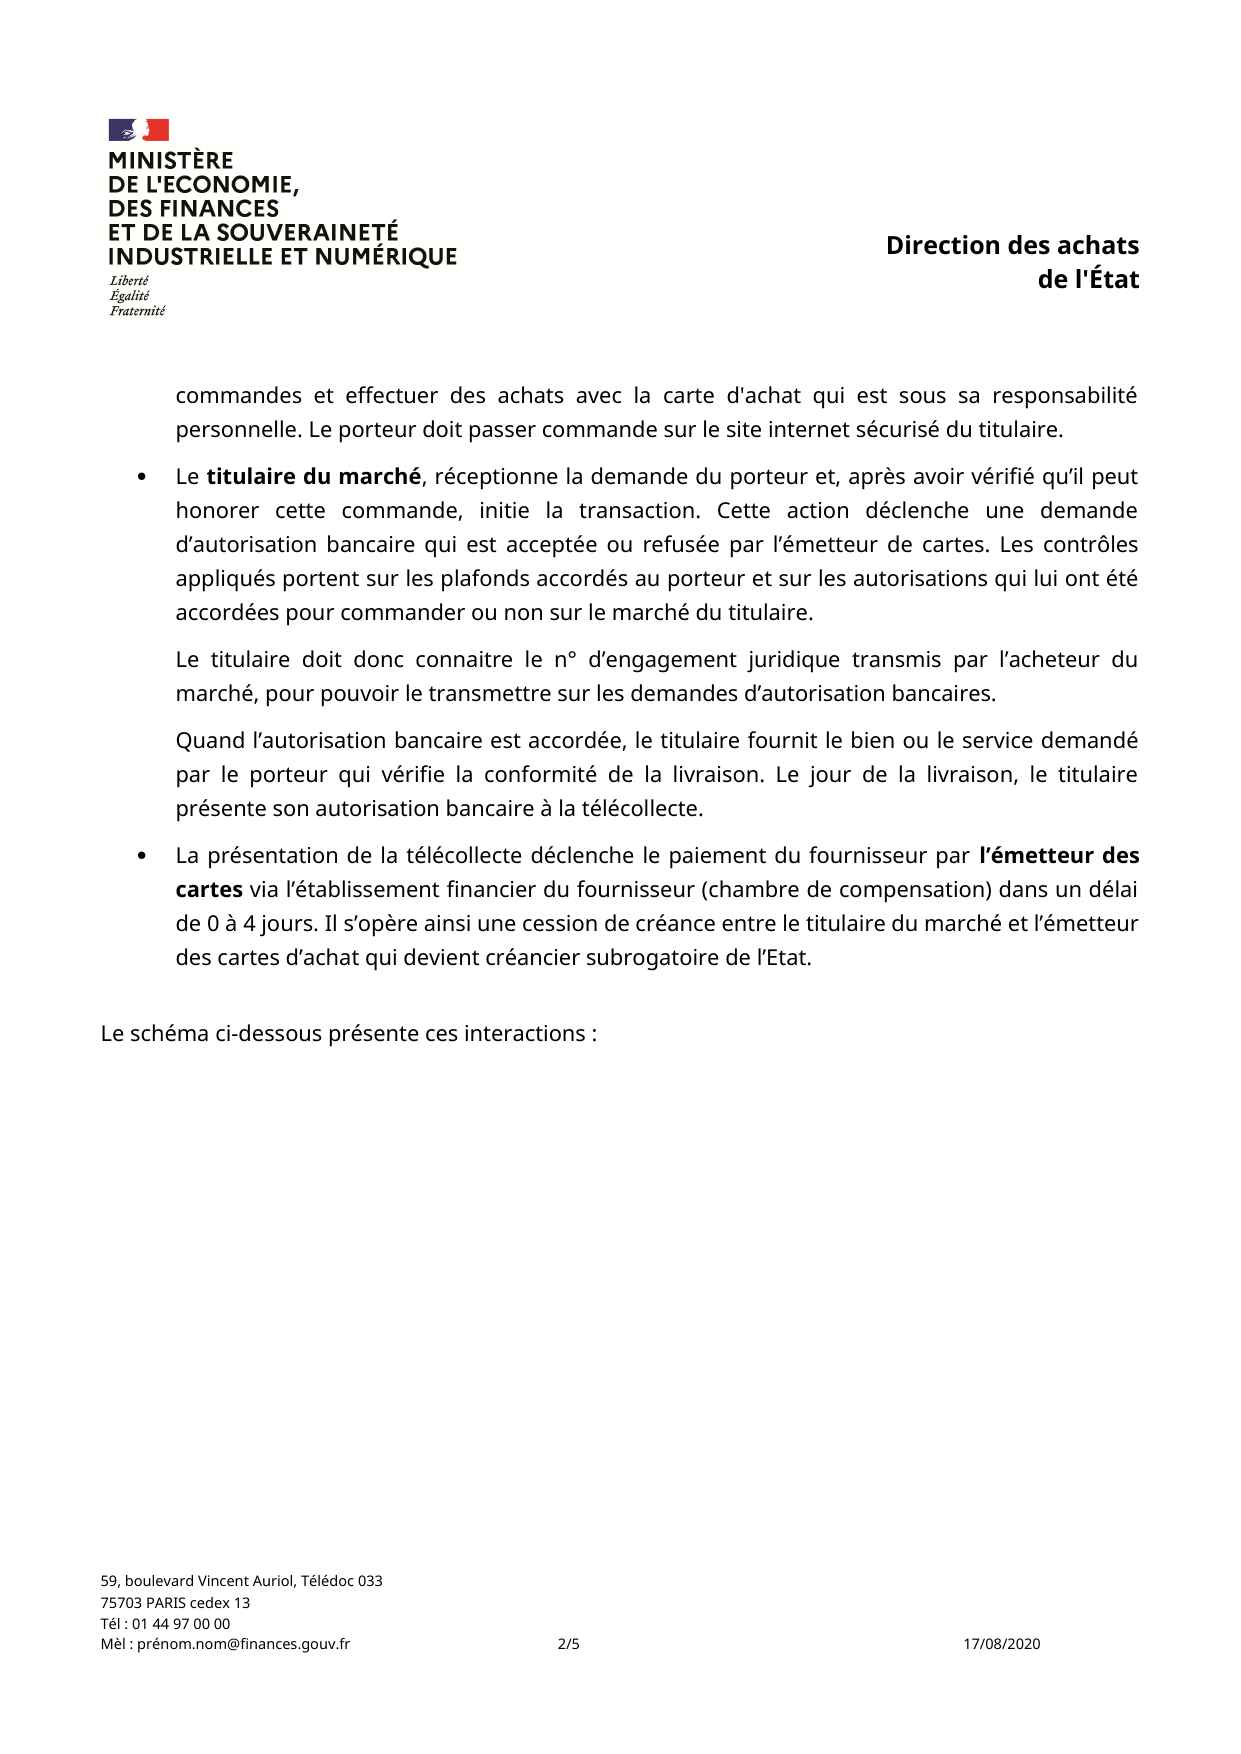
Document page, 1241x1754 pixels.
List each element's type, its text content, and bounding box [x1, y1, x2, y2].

text Quand l’autorisation bancaire est accordée, le titulaire fournit le bien ou le service demandé par le porteur qui vérifie la conformité de la livraison. Le jour de la livraison, le titulaire présente son autorisation bancaire à la télécollecte. [175, 725, 1140, 823]
list La présentation de la télécollecte déclenche le paiement du fournisseur par l’émetteur des cartes via l’établissement financier du fournisseur (chambre de compensation) dans un délai de 0 à 4 jours. Il s’opère ainsi une cession de créance entre le titulaire du marché et l’émetteur des cartes d’achat qui devient créancier subrogatoire de l’Etat. [138, 840, 1140, 972]
list Le titulaire du marché, réceptionne la demande du porteur et, après avoir vérifié qu’il peut honorer cette commande, initie la transaction. Cette action déclenche une demande d’autorisation bancaire qui est acceptée ou refusée par l’émetteur de cartes. Les contrôles appliqués portent sur les plafonds accordés au porteur et sur les autorisations qui lui ont été accordées pour commander ou non sur le marché du titulaire. [138, 461, 1140, 627]
picture [87, 97, 478, 337]
text Le titulaire doit donc connaitre le n° d’engagement juridique transmis par l’acheteur du marché, pour pouvoir le transmettre sur les demandes d’autorisation bancaires. [175, 644, 1140, 708]
text Le schéma ci-dessous présente ces interactions : [100, 1018, 1140, 1048]
